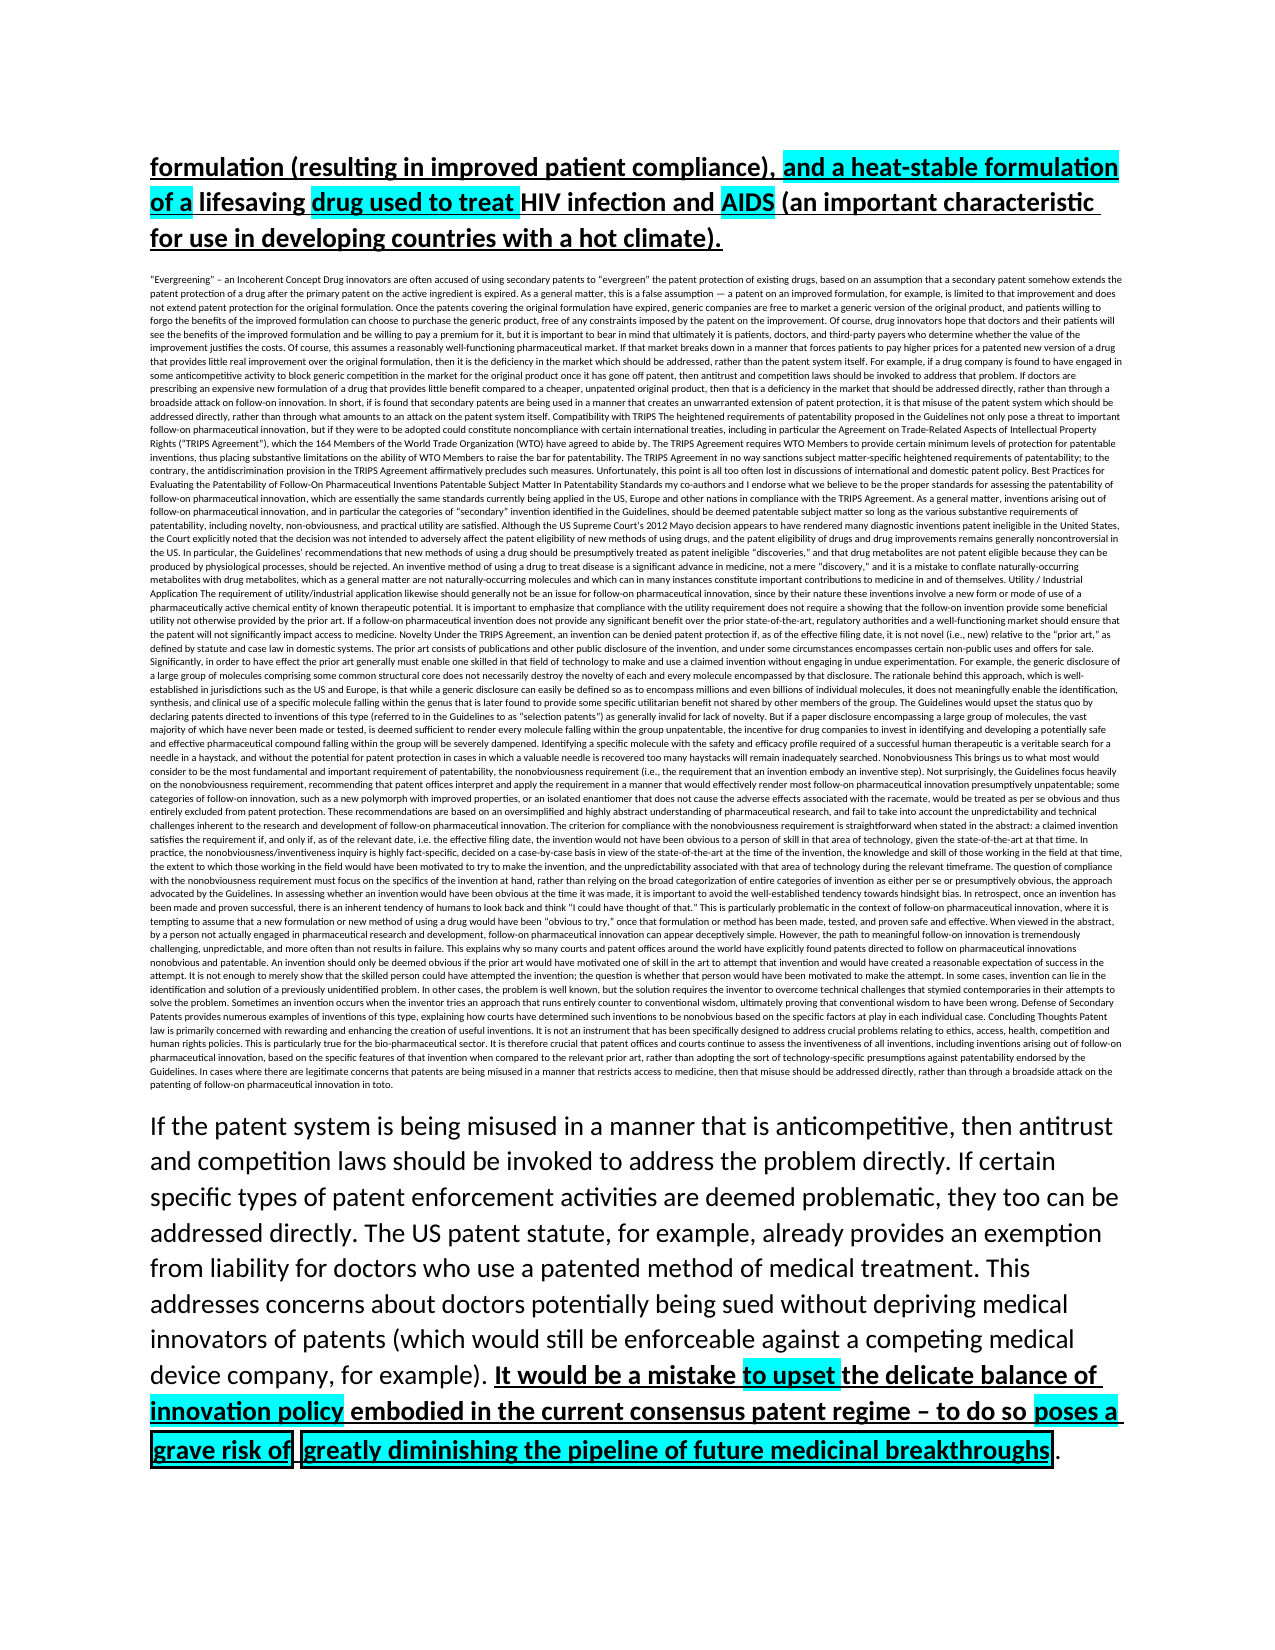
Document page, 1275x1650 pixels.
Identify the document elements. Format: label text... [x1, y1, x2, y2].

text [150, 150, 1125, 254]
text If the patent system is being misused in a manner that is anticompetitive, then antitrust and competition laws should be invoked to address the problem directly. If certain specific types of patent enforcement activities are deemed problematic, they too can be addressed directly. The US patent statute, for example, already provides an exemption from liability for doctors who use a patented method of medical treatment. This addresses concerns about doctors potentially being sued without depriving medical innovators of patents (which would still be enforceable against a competing medical device company, for example). It would be a mistake to upset the delicate balance of innovation policy embodied in the current consensus patent regime – to do so poses a grave risk of greatly diminishing the pipeline of future medicinal breakthroughs. [150, 1109, 1125, 1469]
